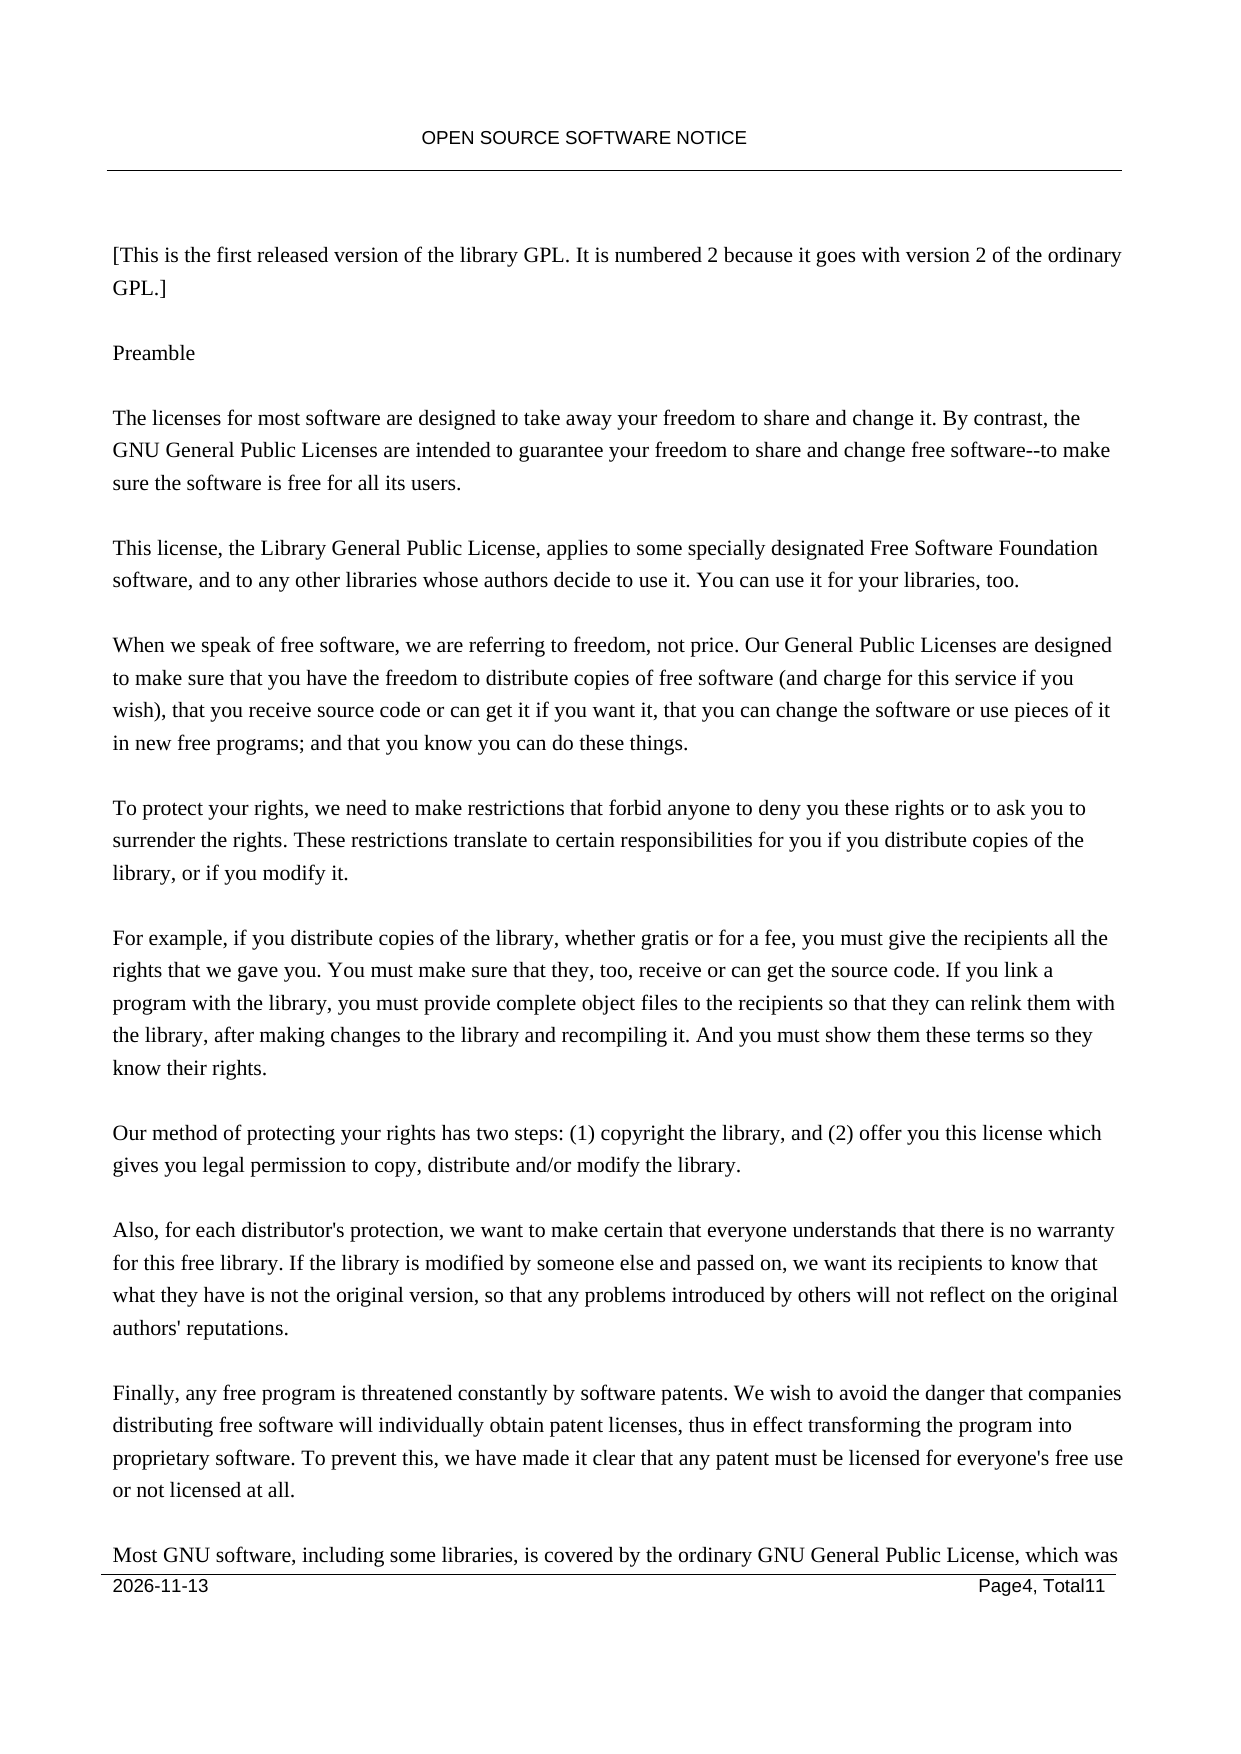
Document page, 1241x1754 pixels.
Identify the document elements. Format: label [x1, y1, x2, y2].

text [112, 206, 1128, 1571]
